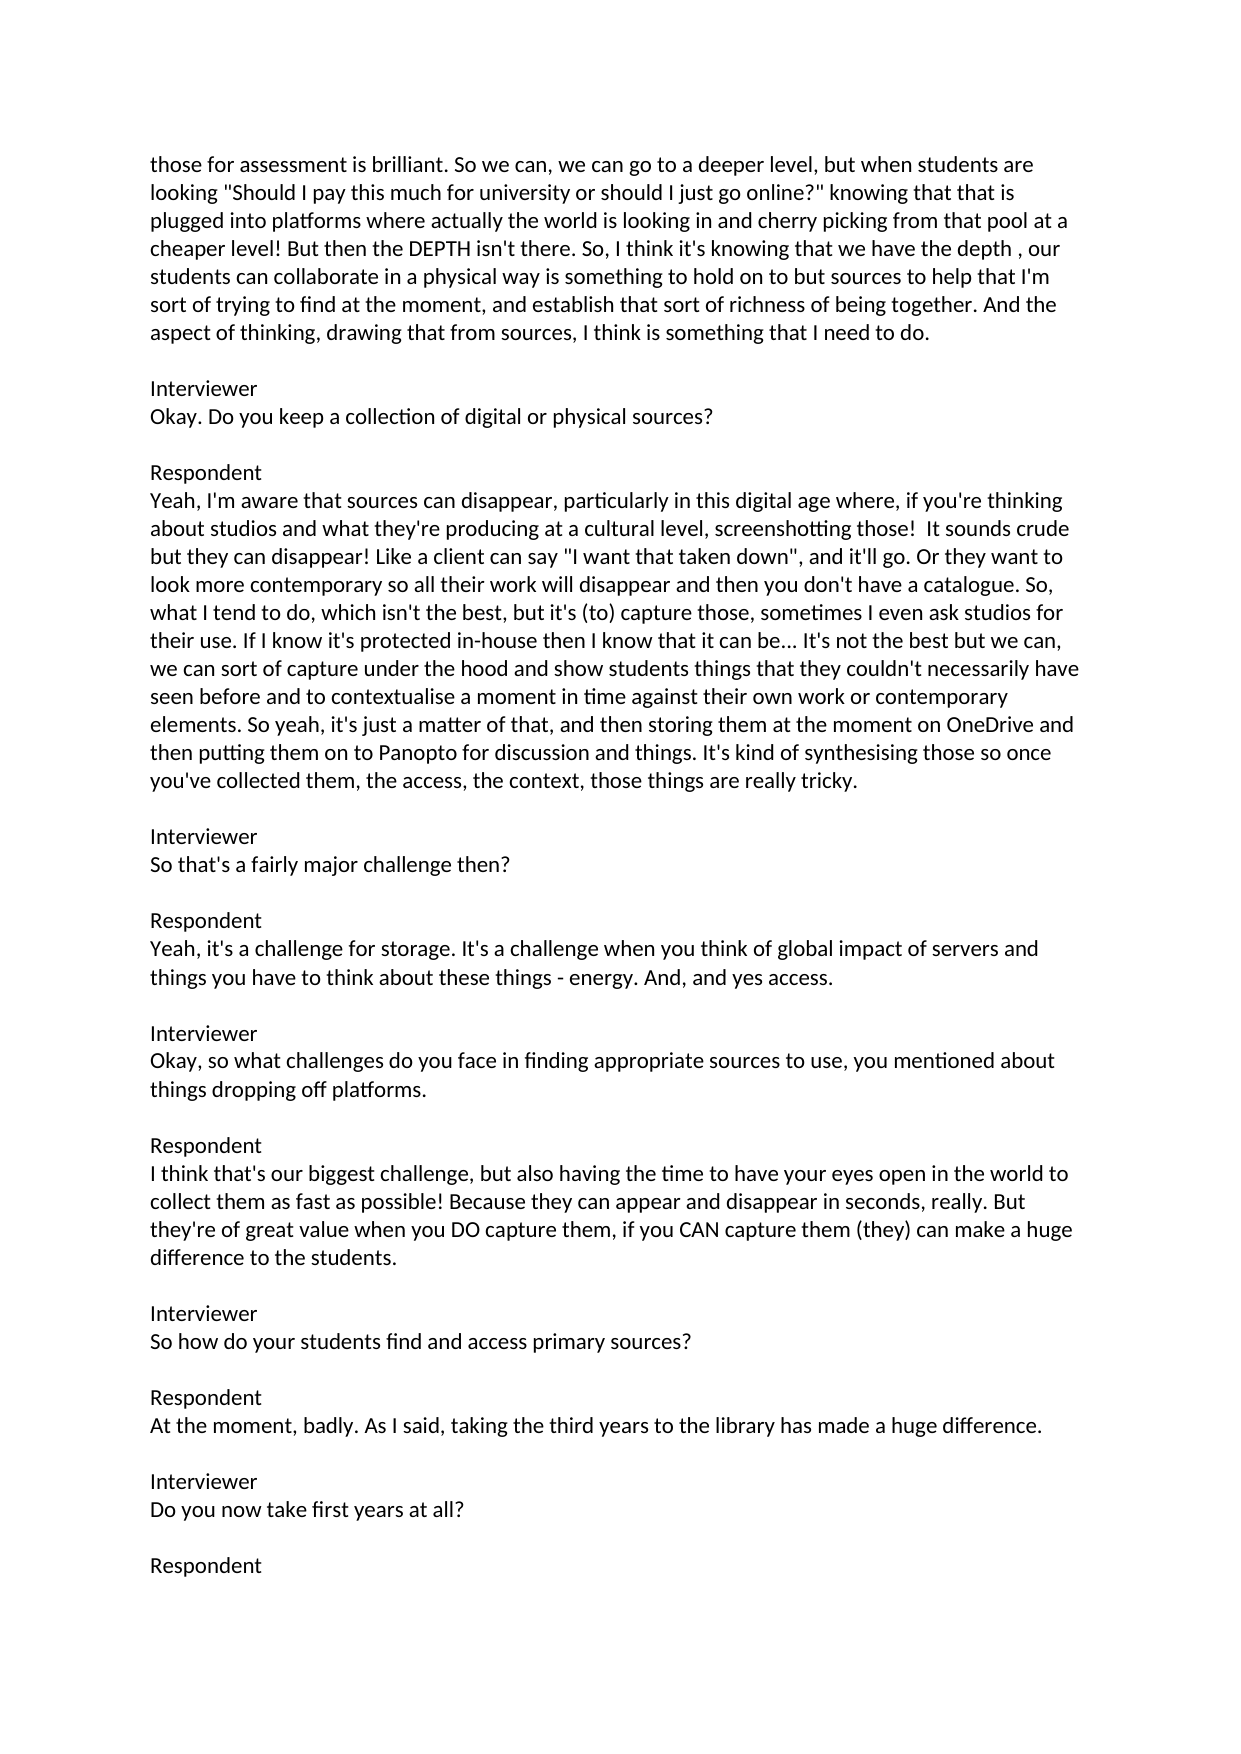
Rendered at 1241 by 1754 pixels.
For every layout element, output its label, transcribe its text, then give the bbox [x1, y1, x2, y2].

text So that's a fairly major challenge then? [150, 851, 1090, 878]
text Respondent [150, 1383, 1090, 1411]
text Okay. Do you keep a collection of digital or physical sources? [150, 402, 1090, 430]
text Interviewer [150, 1019, 1090, 1047]
text At the moment, badly. As I said, taking the third years to the library has made a huge difference. [150, 1411, 1090, 1439]
text Interviewer [150, 1467, 1090, 1495]
text Interviewer [150, 1299, 1090, 1327]
text Okay, so what challenges do you face in finding appropriate sources to use, you mentioned about things dropping off platforms. [150, 1047, 1090, 1103]
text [150, 150, 1090, 346]
text Yeah, it's a challenge for storage. It's a challenge when you think of global impact of servers and things you have to think about these things - energy. And, and yes access. [150, 934, 1090, 991]
text Interviewer [150, 822, 1090, 851]
text Interviewer [150, 374, 1090, 402]
text I think that's our biggest challenge, but also having the time to have your eyes open in the world to collect them as fast as possible! Because they can appear and disappear in seconds, really. But they're of great value when you DO capture them, if you CAN capture them (they) can make a huge difference to the students. [150, 1159, 1090, 1271]
text Do you now take first years at all? [150, 1495, 1090, 1523]
text So how do your students find and access primary sources? [150, 1327, 1090, 1355]
text Yeah, I'm aware that sources can disappear, particularly in this digital age where, if you're thinking about studios and what they're producing at a cultural level, screenshotting those! It sounds crude but they can disappear! Like a client can say "I want that taken down", and it'll go. Or they want to look more contemporary so all their work will disappear and then you don't have a catalogue. So, what I tend to do, which isn't the best, but it's (to) capture those, sometimes I even ask studios for their use. If I know it's protected in-house then I know that it can be... It's not the best but we can, we can sort of capture under the hood and show students things that they couldn't necessarily have seen before and to contextualise a moment in time against their own work or contemporary elements. So yeah, it's just a matter of that, and then storing them at the moment on OneDrive and then putting them on to Panopto for discussion and things. It's kind of synthesising those so once you've collected them, the access, the context, those things are really tricky. [150, 486, 1090, 794]
text Respondent [150, 1131, 1090, 1159]
text Respondent [150, 1551, 1090, 1579]
text Respondent [150, 907, 1090, 934]
text Respondent [150, 458, 1090, 486]
